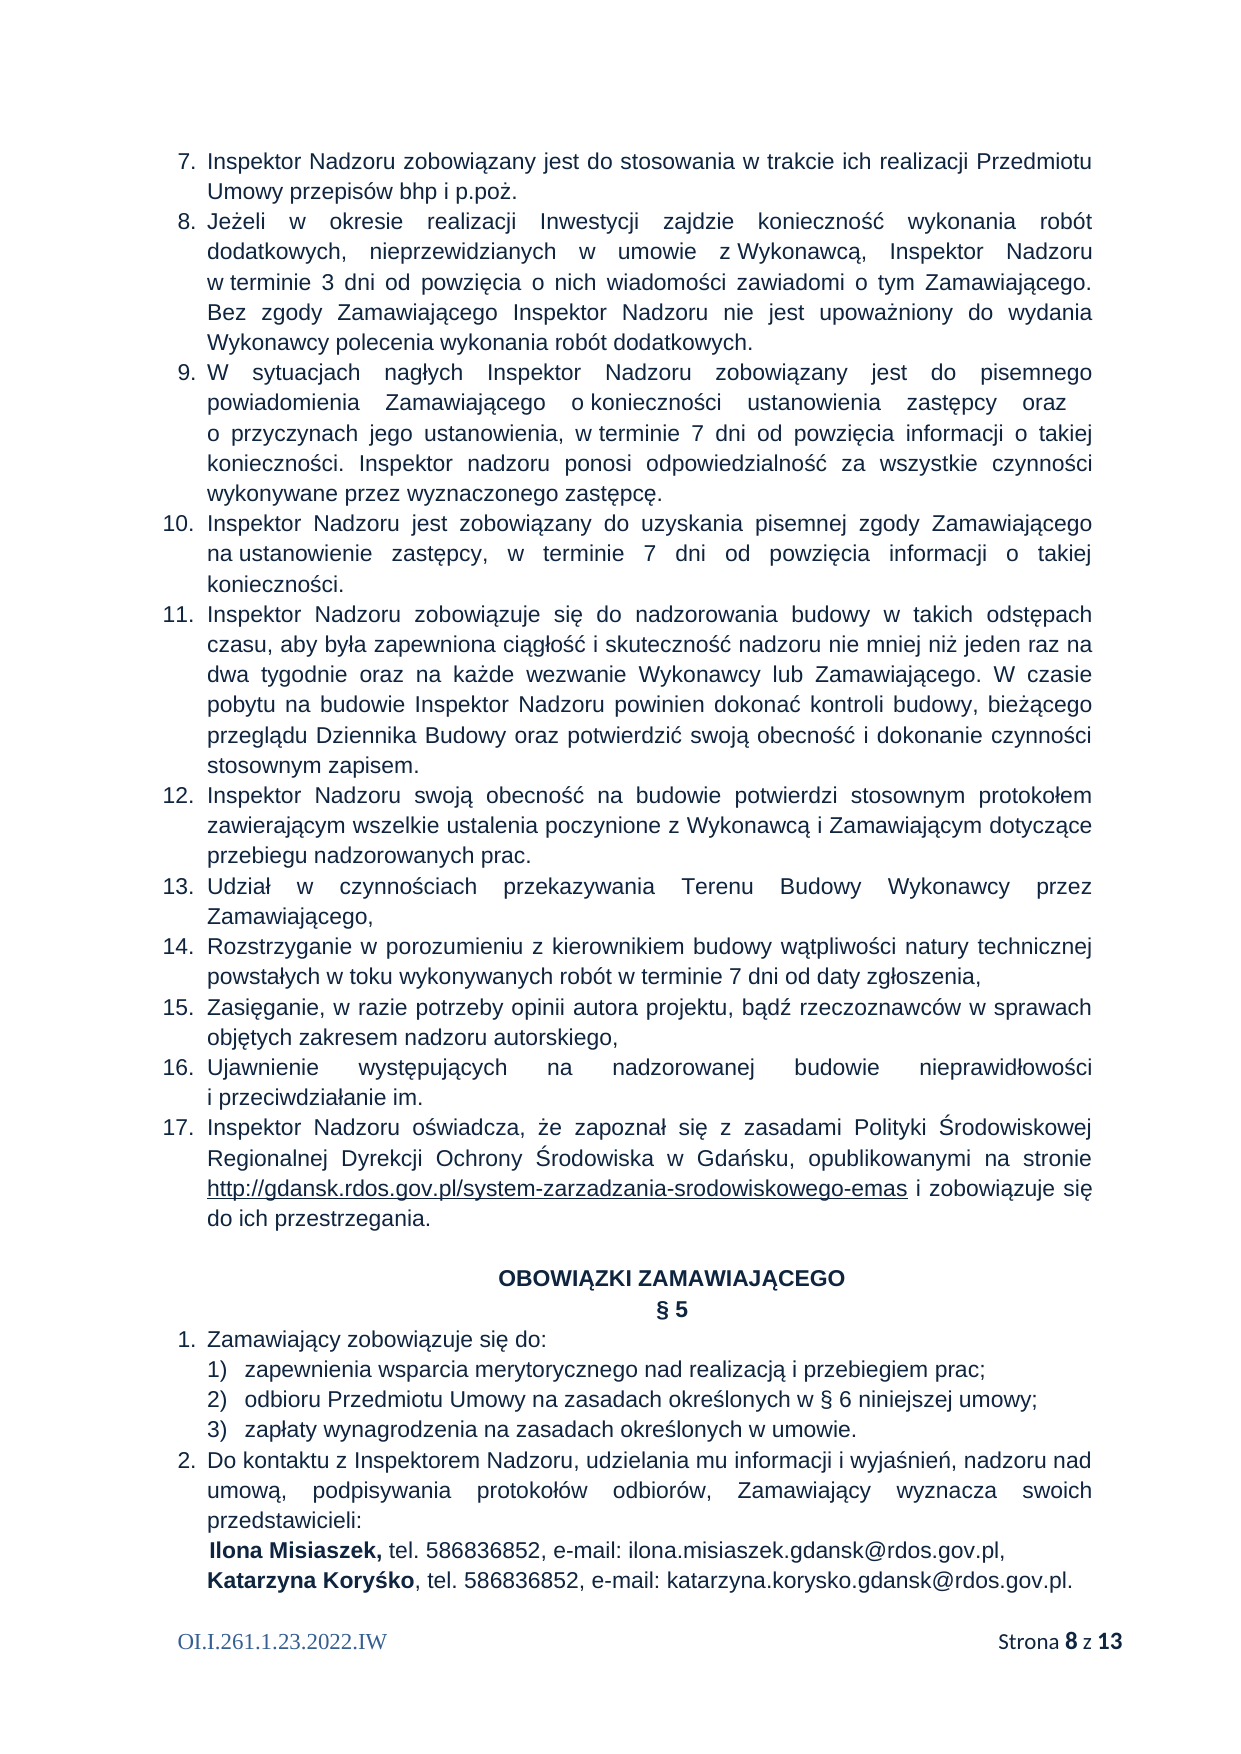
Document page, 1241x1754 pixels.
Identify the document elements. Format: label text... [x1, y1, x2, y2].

list Inspektor Nadzoru oświadcza, że zapoznał się z zasadami Polityki Środowiskowej Regionalnej Dyrekcji Ochrony Środowiska w Gdańsku, opublikowanymi na stronie http://gdansk.rdos.gov.pl/system-zarzadzania-srodowiskowego-emas i zobowiązuje się do ich przestrzegania. [162, 1114, 1093, 1231]
list Jeżeli w okresie realizacji Inwestycji zajdzie konieczność wykonania robót dodatkowych, nieprzewidzianych w umowie z Wykonawcą, Inspektor Nadzoru w terminie 3 dni od powzięcia o nich wiadomości zawiadomi o tym Zamawiającego. Bez zgody Zamawiającego Inspektor Nadzoru nie jest upoważniony do wydania Wykonawcy polecenia wykonania robót dodatkowych. [177, 208, 1093, 355]
list Inspektor Nadzoru jest zobowiązany do uzyskania pisemnej zgody Zamawiającego na ustanowienie zastępcy, w terminie 7 dni od powzięcia informacji o takiej konieczności. [162, 510, 1093, 597]
list Zamawiający zobowiązuje się do: [177, 1326, 1093, 1352]
list odbioru Przedmiotu Umowy na zasadach określonych w § 6 niniejszej umowy; [207, 1386, 1093, 1412]
list zapłaty wynagrodzenia na zasadach określonych w umowie. [207, 1416, 1093, 1443]
list Ujawnienie występujących na nadzorowanej budowie nieprawidłowości i przeciwdziałanie im. [162, 1054, 1093, 1110]
list Inspektor Nadzoru zobowiązuje się do nadzorowania budowy w takich odstępach czasu, aby była zapewniona ciągłość i skuteczność nadzoru nie mniej niż jeden raz na dwa tygodnie oraz na każde wezwanie Wykonawcy lub Zamawiającego. W czasie pobytu na budowie Inspektor Nadzoru powinien dokonać kontroli budowy, bieżącego przeglądu Dziennika Budowy oraz potwierdzić swoją obecność i dokonanie czynności stosownym zapisem. [162, 601, 1093, 778]
list Inspektor Nadzoru zobowiązany jest do stosowania w trakcie ich realizacji Przedmiotu Umowy przepisów bhp i p.poż. [177, 148, 1093, 204]
text Ilona Misiaszek, tel. 586836852, e-mail: ilona.misiaszek.gdansk@rdos.gov.pl, [177, 1537, 1093, 1563]
list Udział w czynnościach przekazywania Terenu Budowy Wykonawcy przez Zamawiającego, [162, 873, 1093, 929]
list Zasięganie, w razie potrzeby opinii autora projektu, bądź rzeczoznawców w sprawach objętych zakresem nadzoru autorskiego, [162, 993, 1093, 1050]
list OBOWIĄZKI ZAMAWIAJĄCEGO [251, 1265, 1093, 1292]
list § 5 [251, 1296, 1093, 1322]
list W sytuacjach nagłych Inspektor Nadzoru zobowiązany jest do pisemnego powiadomienia Zamawiającego o konieczności ustanowienia zastępcy oraz o przyczynach jego ustanowienia, w terminie 7 dni od powzięcia informacji o takiej konieczności. Inspektor nadzoru ponosi odpowiedzialność za wszystkie czynności wykonywane przez wyznaczonego zastępcę. [177, 359, 1093, 506]
list Rozstrzyganie w porozumieniu z kierownikiem budowy wątpliwości natury technicznej powstałych w toku wykonywanych robót w terminie 7 dni od daty zgłoszenia, [162, 933, 1093, 989]
text Katarzyna Koryśko, tel. 586836852, e-mail: katarzyna.korysko.gdansk@rdos.gov.pl. [207, 1567, 1093, 1594]
list zapewnienia wsparcia merytorycznego nad realizacją i przebiegiem prac; [207, 1356, 1093, 1382]
list Do kontaktu z Inspektorem Nadzoru, udzielania mu informacji i wyjaśnień, nadzoru nad umową, podpisywania protokołów odbiorów, Zamawiający wyznacza swoich przedstawicieli: [177, 1447, 1093, 1533]
list Inspektor Nadzoru swoją obecność na budowie potwierdzi stosownym protokołem zawierającym wszelkie ustalenia poczynione z Wykonawcą i Zamawiającym dotyczące przebiegu nadzorowanych prac. [162, 782, 1093, 869]
